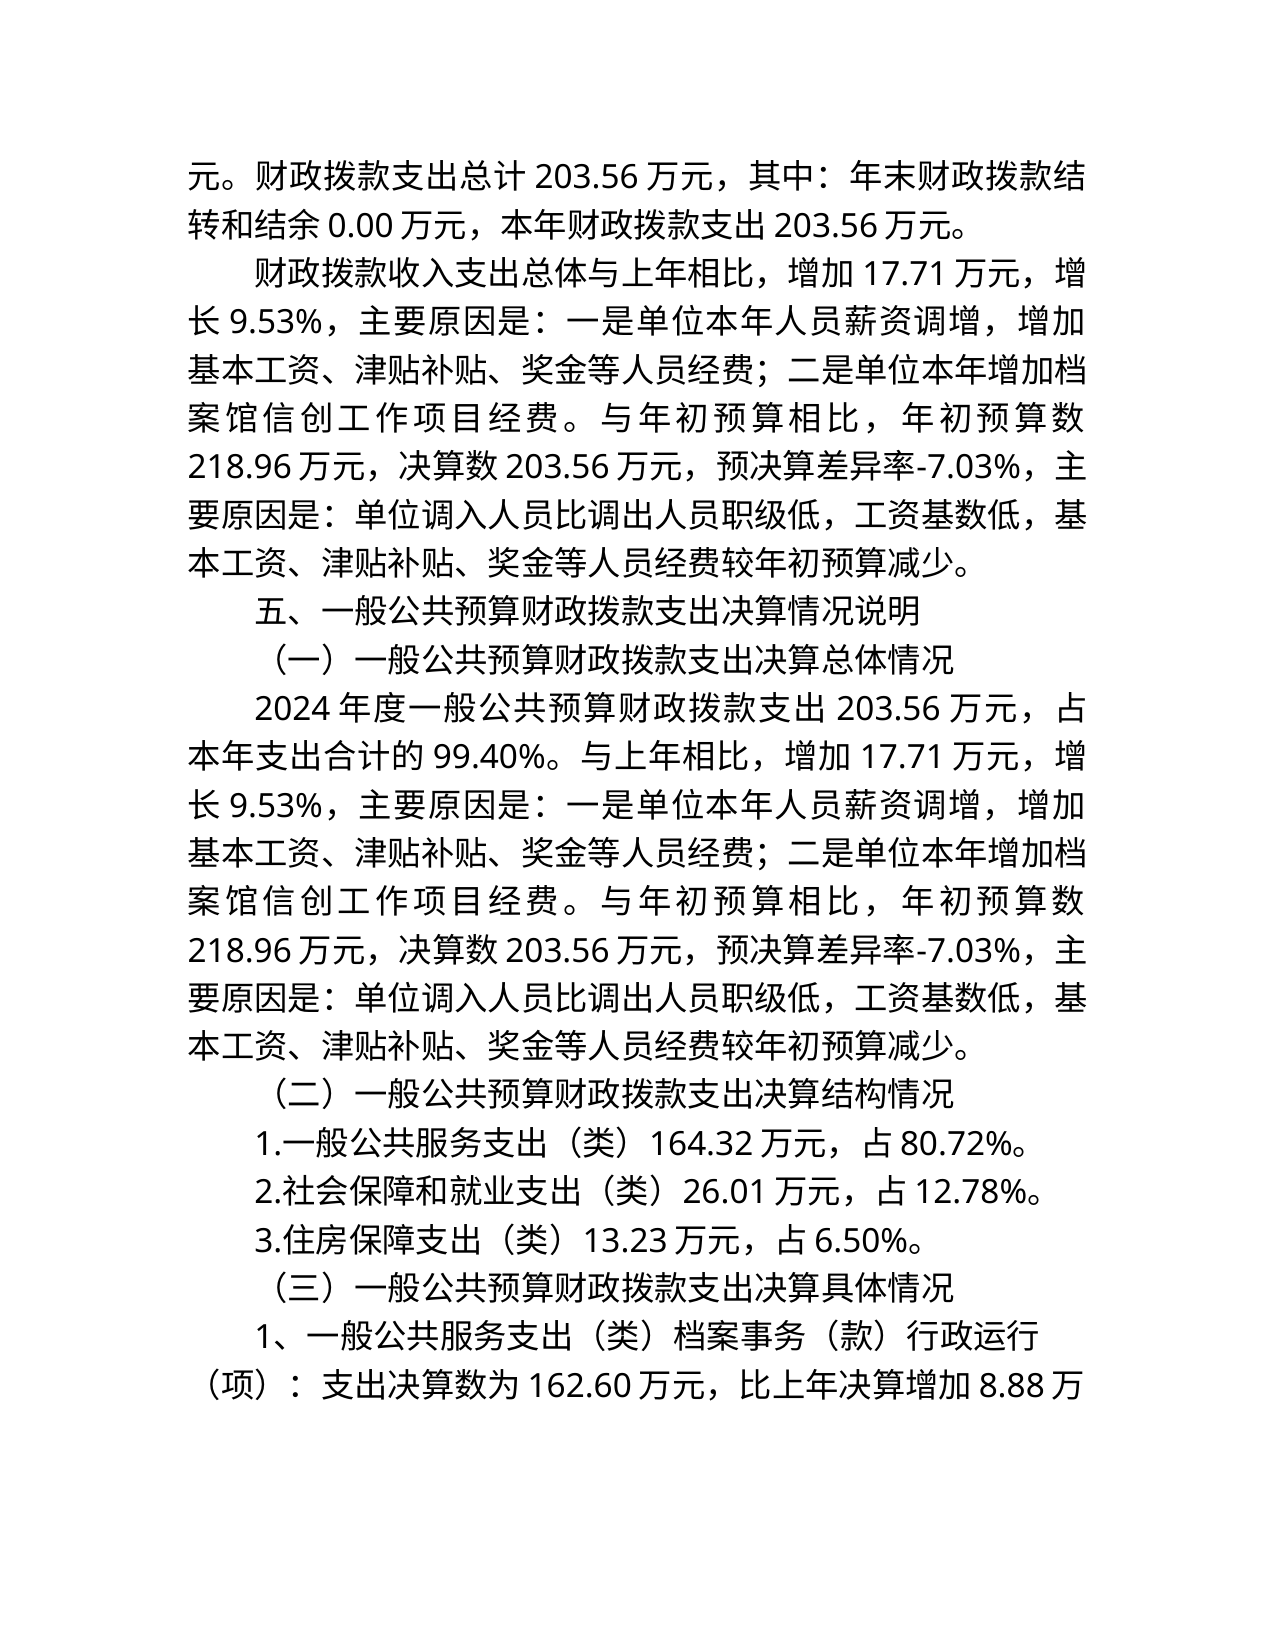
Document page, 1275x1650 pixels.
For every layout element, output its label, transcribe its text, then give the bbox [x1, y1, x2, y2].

text 2024年度一般公共预算财政拨款支出203.56万元，占本年支出合计的99.40%。与上年相比，增加17.71万元，增长9.53%，主要原因是：一是单位本年人员薪资调增，增加基本工资、津贴补贴、奖金等人员经费；二是单位本年增加档案馆信创工作项目经费。与年初预算相比，年初预算数218.96万元，决算数203.56万元，预决算差异率-7.03%，主要原因是：单位调入人员比调出人员职级低，工资基数低，基本工资、津贴补贴、奖金等人员经费较年初预算减少。 [187, 682, 1087, 1068]
text 2.社会保障和就业支出（类）26.01万元，占12.78%。 [187, 1165, 1087, 1213]
text 财政拨款收入支出总体与上年相比，增加17.71万元，增长9.53%，主要原因是：一是单位本年人员薪资调增，增加基本工资、津贴补贴、奖金等人员经费；二是单位本年增加档案馆信创工作项目经费。与年初预算相比，年初预算数218.96万元，决算数203.56万元，预决算差异率-7.03%，主要原因是：单位调入人员比调出人员职级低，工资基数低，基本工资、津贴补贴、奖金等人员经费较年初预算减少。 [187, 247, 1087, 585]
text 1.一般公共服务支出（类）164.32万元，占80.72%。 [187, 1116, 1087, 1165]
text （一）一般公共预算财政拨款支出决算总体情况 [187, 633, 1087, 682]
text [187, 1310, 1087, 1407]
text （二）一般公共预算财政拨款支出决算结构情况 [187, 1068, 1087, 1116]
text 五、一般公共预算财政拨款支出决算情况说明 [187, 585, 1087, 633]
text 3.住房保障支出（类）13.23万元，占6.50%。 [187, 1213, 1087, 1262]
text （三）一般公共预算财政拨款支出决算具体情况 [187, 1262, 1087, 1310]
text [187, 150, 1087, 247]
